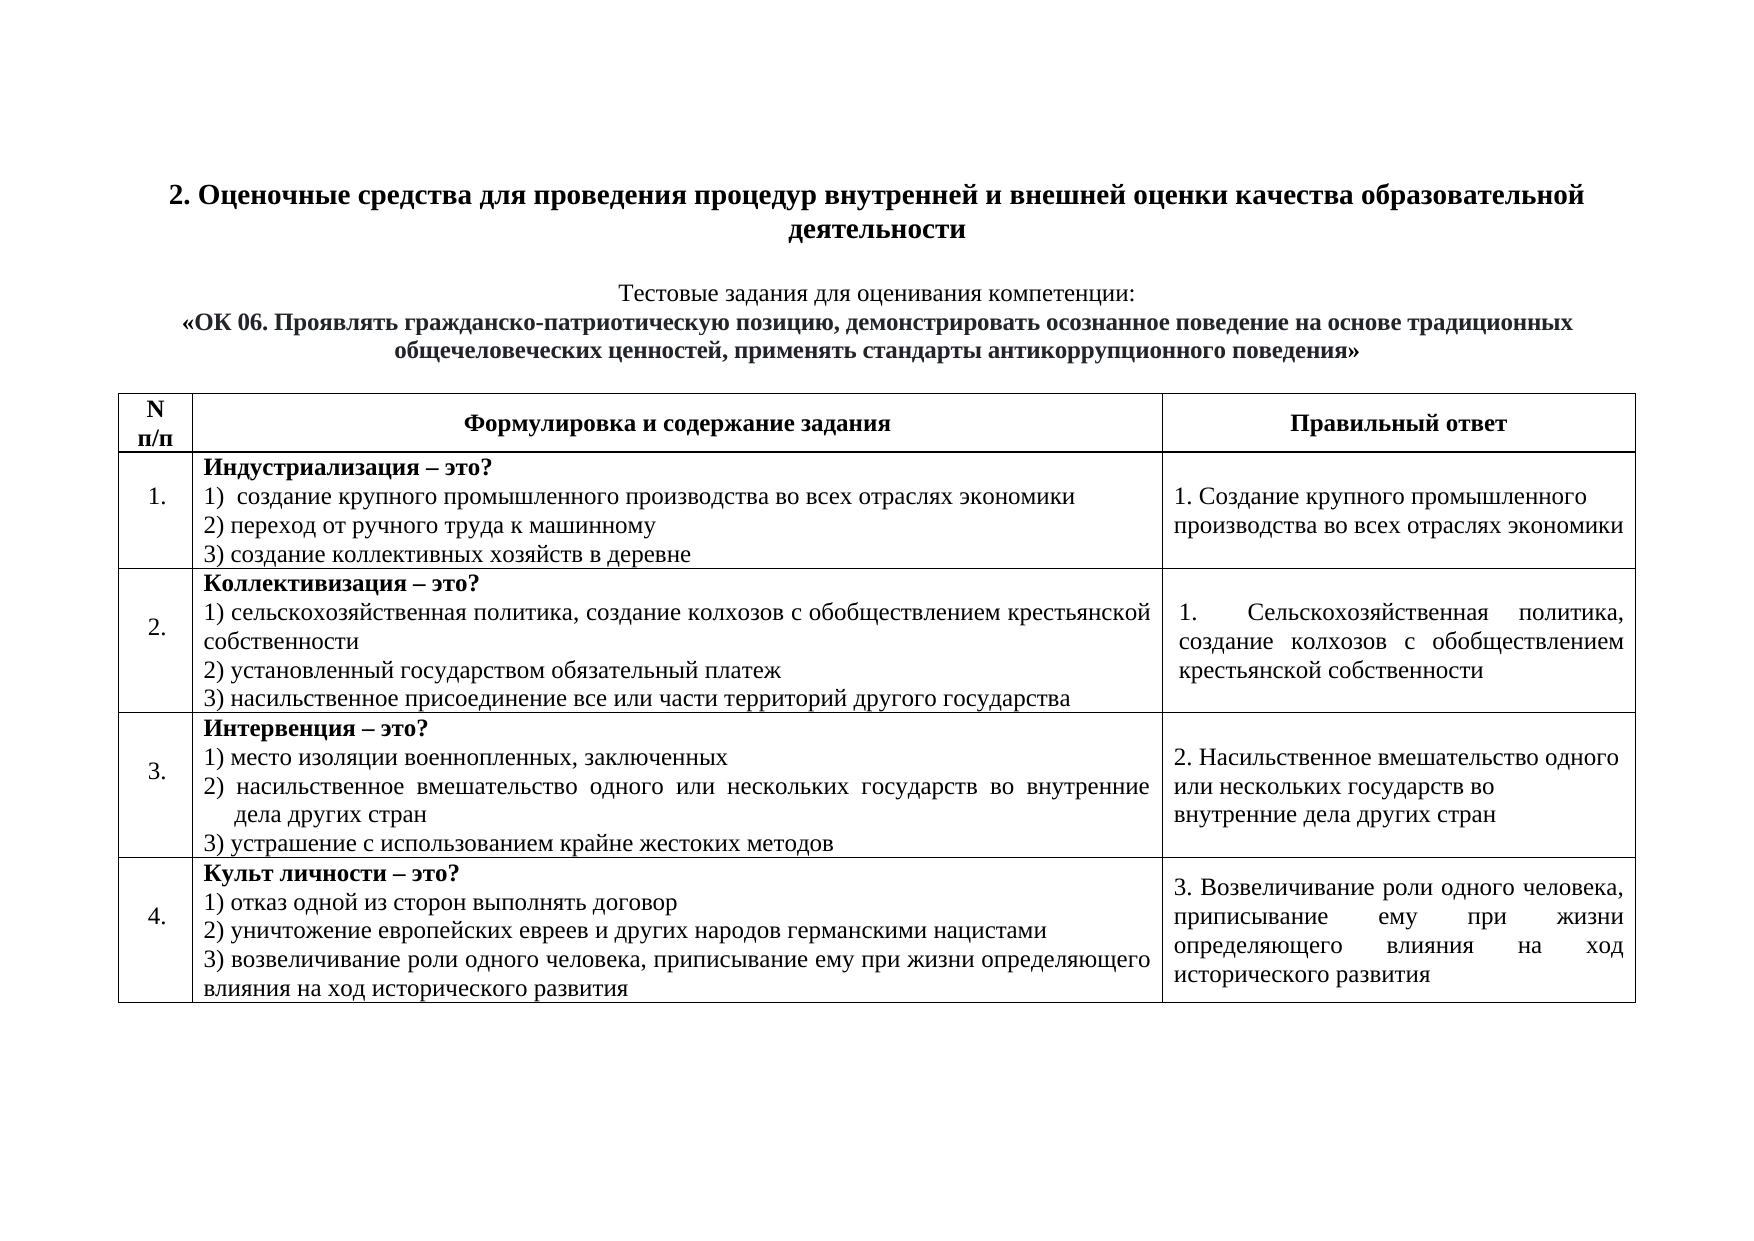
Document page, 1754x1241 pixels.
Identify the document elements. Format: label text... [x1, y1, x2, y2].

table_cell Сельскохозяйственная политика, создание колхозов с обобществлением крестьянской собственности [1163, 569, 1635, 712]
text Тестовые задания для оценивания компетенции: [118, 278, 1636, 307]
text «ОК 06. Проявлять гражданско-патриотическую позицию, демонстрировать осознанное поведение на основе традиционных общечеловеческих ценностей, применять стандарты антикоррупционного поведения» [1347, 307, 1636, 364]
table_header Формулировка и содержание задания [193, 394, 1162, 451]
table_cell [119, 453, 192, 567]
table_header N п/п [119, 394, 192, 451]
table_cell Коллективизация – это? 1) сельскохозяйственная политика, создание колхозов с обобществлением крестьянской собственности 2) установленный государством обязательный платеж 3) насильственное присоединение все или части территорий другого государства [193, 569, 1162, 712]
table_cell [119, 858, 192, 1002]
table_cell Интервенция – это? 1) место изоляции военнопленных, заключенных 2) насильственное вмешательство одного или нескольких государств во внутренние дела других стран 3) устрашение с использованием крайне жестоких методов [193, 713, 1162, 857]
table_cell [119, 569, 192, 712]
table_cell 2. Насильственное вмешательство одного или нескольких государств во внутренние дела других стран [1163, 713, 1635, 857]
table_cell 3. Возвеличивание роли одного человека, приписывание ему при жизни определяющего влияния на ход исторического развития [1163, 858, 1635, 1002]
table_header Правильный ответ [1163, 394, 1635, 451]
table_cell Индустриализация – это? 1) создание крупного промышленного производства во всех отраслях экономики 2) переход от ручного труда к машинному 3) создание коллективных хозяйств в деревне [193, 453, 1162, 567]
text 2. Оценочные средства для проведения процедур внутренней и внешней оценки качества образовательной деятельности [118, 177, 1636, 244]
table_cell 1. Создание крупного промышленного производства во всех отраслях экономики [1163, 453, 1635, 567]
table_cell Культ личности – это? 1) отказ одной из сторон выполнять договор 2) уничтожение европейских евреев и других народов германскими нацистами 3) возвеличивание роли одного человека, приписывание ему при жизни определяющего влияния на ход исторического развития [193, 858, 1162, 1002]
text «ОК 06. Проявлять гражданско-патриотическую позицию, демонстрировать осознанное поведение на основе традиционных общечеловеческих ценностей, применять стандарты антикоррупционного поведения» [118, 307, 394, 364]
table_cell [119, 713, 192, 857]
